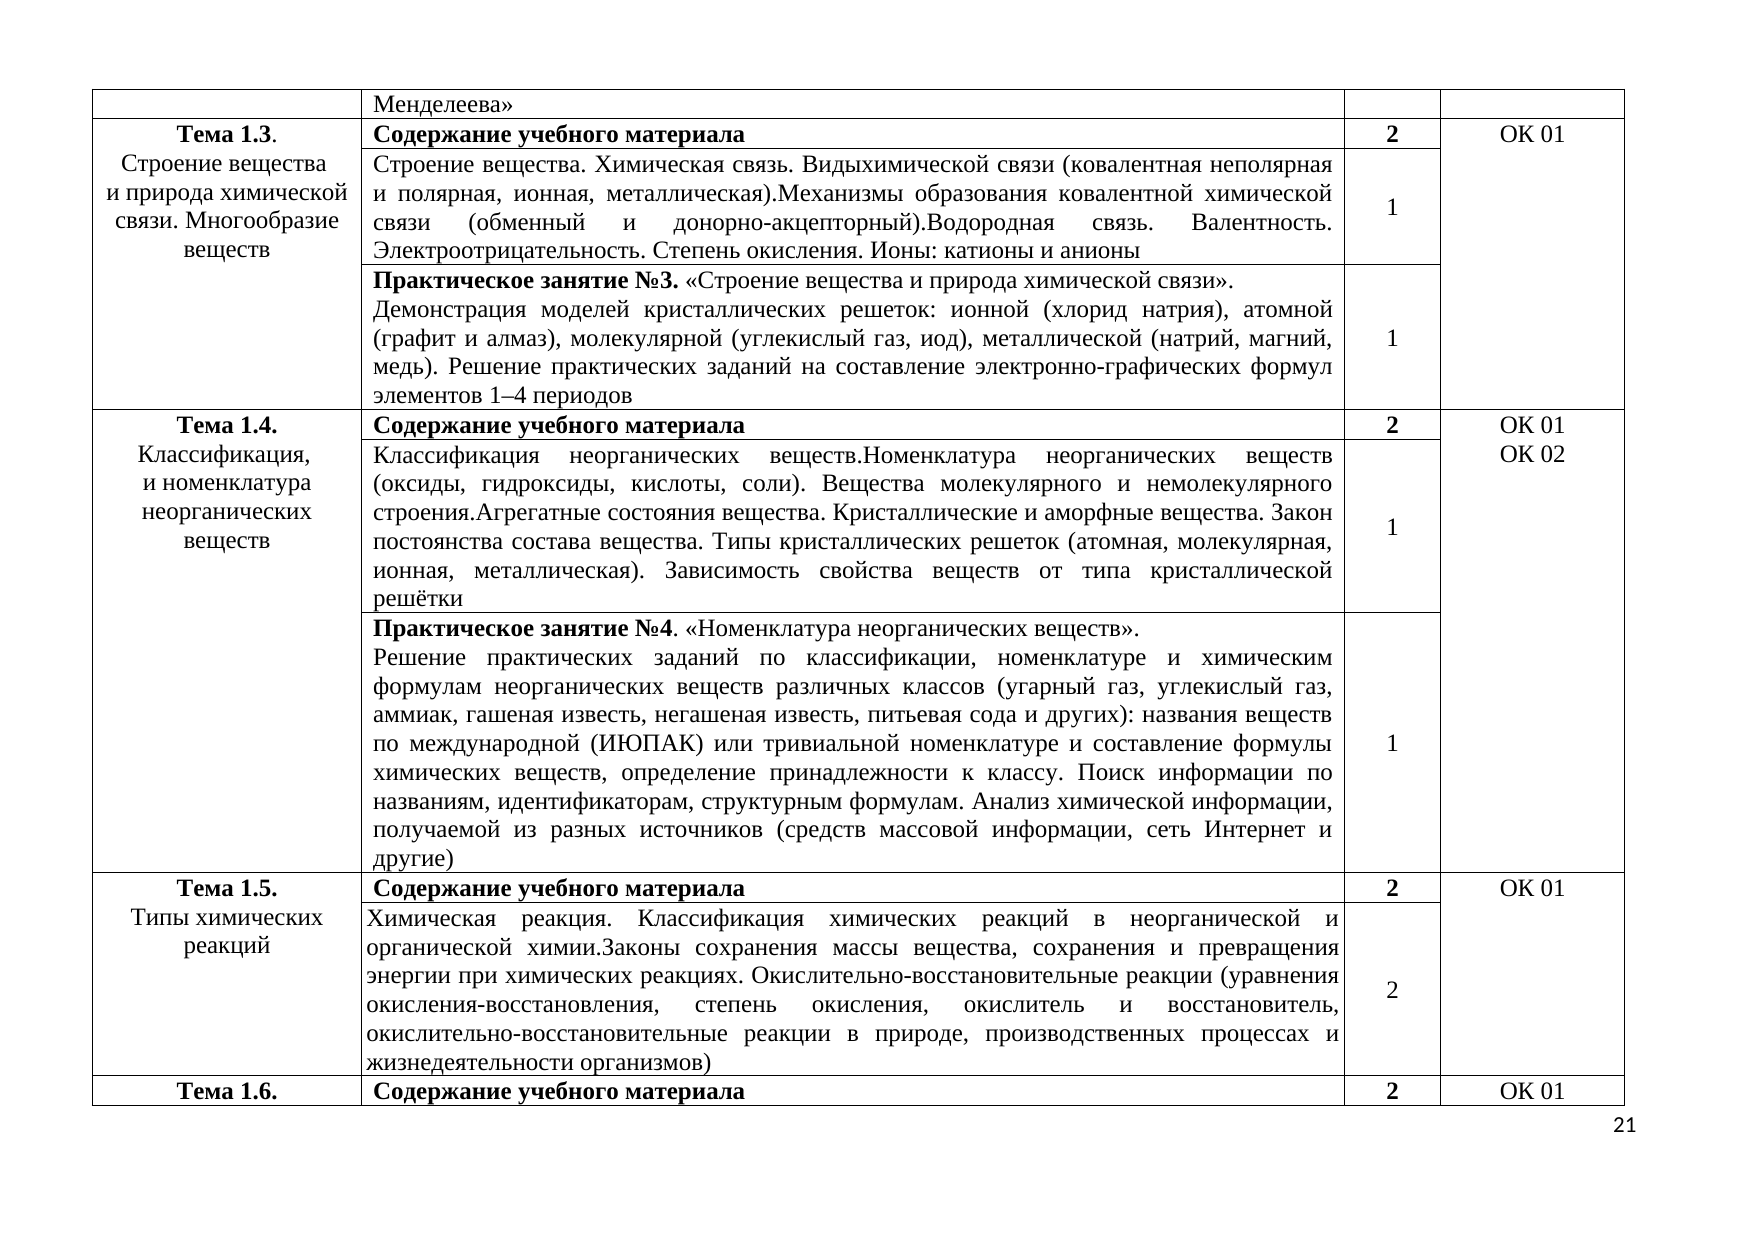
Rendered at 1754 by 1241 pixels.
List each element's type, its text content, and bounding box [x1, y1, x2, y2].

table_cell Практическое занятие №4. «Номенклатура неорганических веществ». Решение практических заданий по классификации, номенклатуре и химическим формулам неорганических веществ различных классов (угарный газ, углекислый газ, аммиак, гашеная известь, негашеная известь, питьевая сода и других): названия веществ по международной (ИЮПАК) или тривиальной номенклатуре и составление формулы химических веществ, определение принадлежности к классу. Поиск информации по названиям, идентификаторам, структурным формулам. Анализ химической информации, получаемой из разных источников (средств массовой информации, сеть Интернет и другие) [362, 613, 1344, 872]
table_cell 1 [1345, 265, 1440, 409]
table_cell ОК 01 [1441, 119, 1624, 409]
table_cell Содержание учебного материала [362, 1076, 1344, 1105]
table_cell Содержание учебного материала [362, 873, 1344, 902]
table_cell 1 [1345, 440, 1440, 612]
table_cell 2 [1345, 410, 1440, 439]
table_cell Содержание учебного материала [362, 410, 1344, 439]
table_cell 2 [1345, 873, 1440, 902]
table_cell 1 [1345, 613, 1440, 872]
table_cell 1 [1345, 149, 1440, 264]
table_cell 2 [1345, 119, 1440, 148]
table_cell Практическое занятие №3. «Строение вещества и природа химической связи». Демонстрация моделей кристаллических решеток: ионной (хлорид натрия), атомной (графит и алмаз), молекулярной (углекислый газ, иод), металлической (натрий, магний, медь). Решение практических заданий на составление электронно-графических формул элементов 1–4 периодов [362, 265, 1344, 409]
table_cell Содержание учебного материала [362, 119, 1344, 148]
table_cell ОК 01 ОК 02 [1441, 410, 1624, 872]
table_cell 2 [1345, 1076, 1440, 1105]
table_cell 2 [1345, 903, 1440, 1075]
table_cell Тема 1.4. Классификация, и номенклатура неорганических веществ [93, 410, 361, 872]
table_cell Тема 1.3. Строение вещества и природа химической связи. Многообразие веществ [93, 119, 361, 409]
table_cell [362, 90, 1344, 118]
table_cell 2 [1345, 90, 1440, 118]
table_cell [1441, 1076, 1624, 1105]
table_cell Классификация неорганических веществ.Номенклатура неорганических веществ (оксиды, гидроксиды, кислоты, соли). Вещества молекулярного и немолекулярного строения.Агрегатные состояния вещества. Кристаллические и аморфные вещества. Закон постоянства состава вещества. Типы кристаллических решеток (атомная, молекулярная, ионная, металлическая). Зависимость свойства веществ от типа кристаллической решётки [362, 440, 1344, 612]
table_cell Химическая реакция. Классификация химических реакций в неорганической и органической химии.Законы сохранения массы вещества, сохранения и превращения энергии при химических реакциях. Окислительно-восстановительные реакции (уравнения окисления-восстановления, степень окисления, окислитель и восстановитель, окислительно-восстановительные реакции в природе, производственных процессах и жизнедеятельности организмов) [362, 903, 1344, 1075]
table_cell Тема 1.5. Типы химических реакций [93, 873, 361, 1075]
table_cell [93, 1076, 361, 1105]
table_cell Строение вещества. Химическая связь. Видыхимической связи (ковалентная неполярная и полярная, ионная, металлическая).Механизмы образования ковалентной химической связи (обменный и донорно-акцепторный).Водородная связь. Валентность. Электроотрицательность. Степень окисления. Ионы: катионы и анионы [362, 149, 1344, 264]
table_cell ОК 01 [1441, 873, 1624, 1075]
